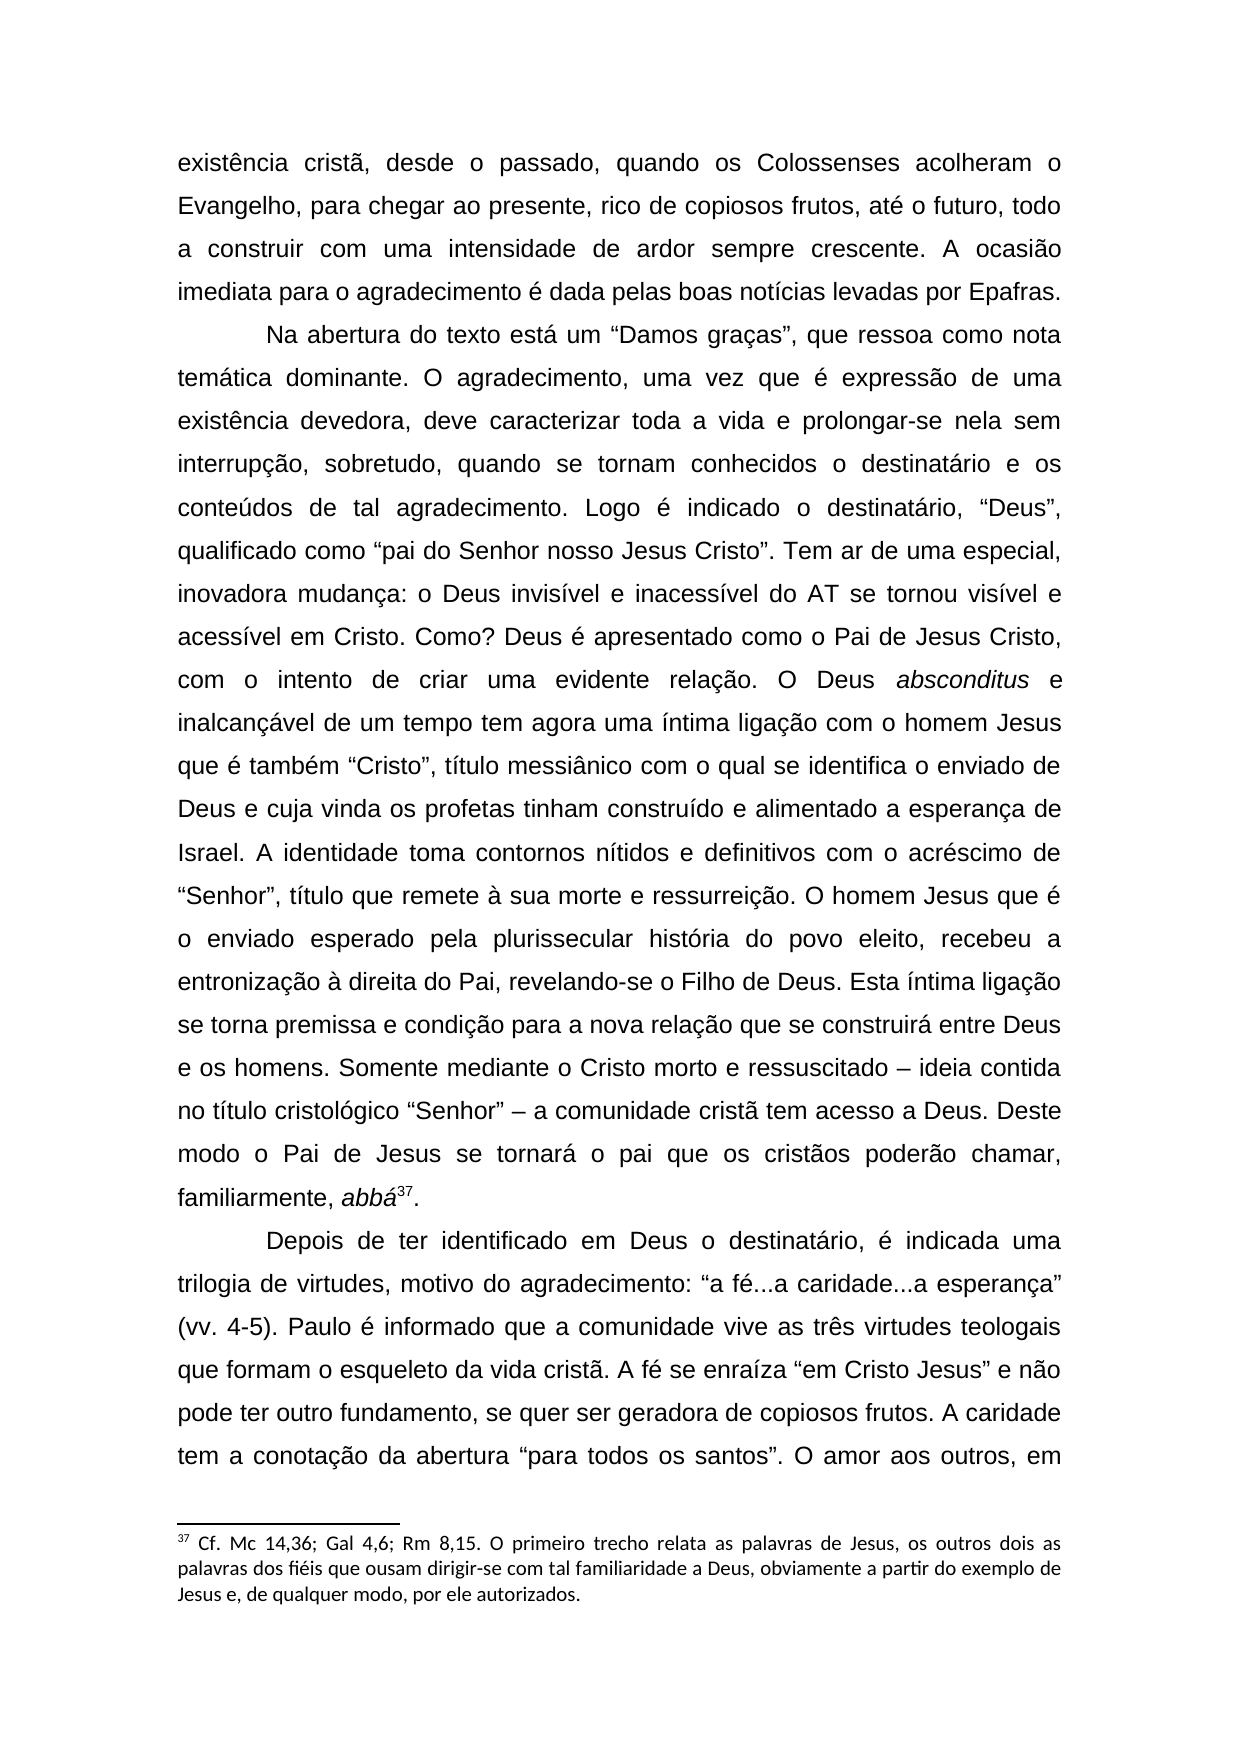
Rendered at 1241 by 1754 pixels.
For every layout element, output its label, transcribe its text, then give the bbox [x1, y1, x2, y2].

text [177, 1226, 1063, 1470]
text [177, 148, 1063, 306]
text Na abertura do texto está um “Damos graças”, que ressoa como nota temática dominante. O agradecimento, uma vez que é expressão de uma existência devedora, deve caracterizar toda a vida e prolongar-se nela sem interrupção, sobretudo, quando se tornam conhecidos o destinatário e os conteúdos de tal agradecimento. Logo é indicado o destinatário, “Deus”, qualificado como “pai do Senhor nosso Jesus Cristo”. Tem ar de uma especial, inovadora mudança: o Deus invisível e inacessível do AT se tornou visível e acessível em Cristo. Como? Deus é apresentado como o Pai de Jesus Cristo, com o intento de criar uma evidente relação. O Deus absconditus e inalcançável de um tempo tem agora uma íntima ligação com o homem Jesus que é também “Cristo”, título messiânico com o qual se identifica o enviado de Deus e cuja vinda os profetas tinham construído e alimentado a esperança de Israel. A identidade toma contornos nítidos e definitivos com o acréscimo de “Senhor”, título que remete à sua morte e ressurreição. O homem Jesus que é o enviado esperado pela plurissecular história do povo eleito, recebeu a entronização à direita do Pai, revelando-se o Filho de Deus. Esta íntima ligação se torna premissa e condição para a nova relação que se construirá entre Deus e os homens. Somente mediante o Cristo morto e ressuscitado – ideia contida no título cristológico “Senhor” – a comunidade cristã tem acesso a Deus. Deste modo o Pai de Jesus se tornará o pai que os cristãos poderão chamar, familiarmente, abbá. [177, 320, 1063, 1211]
